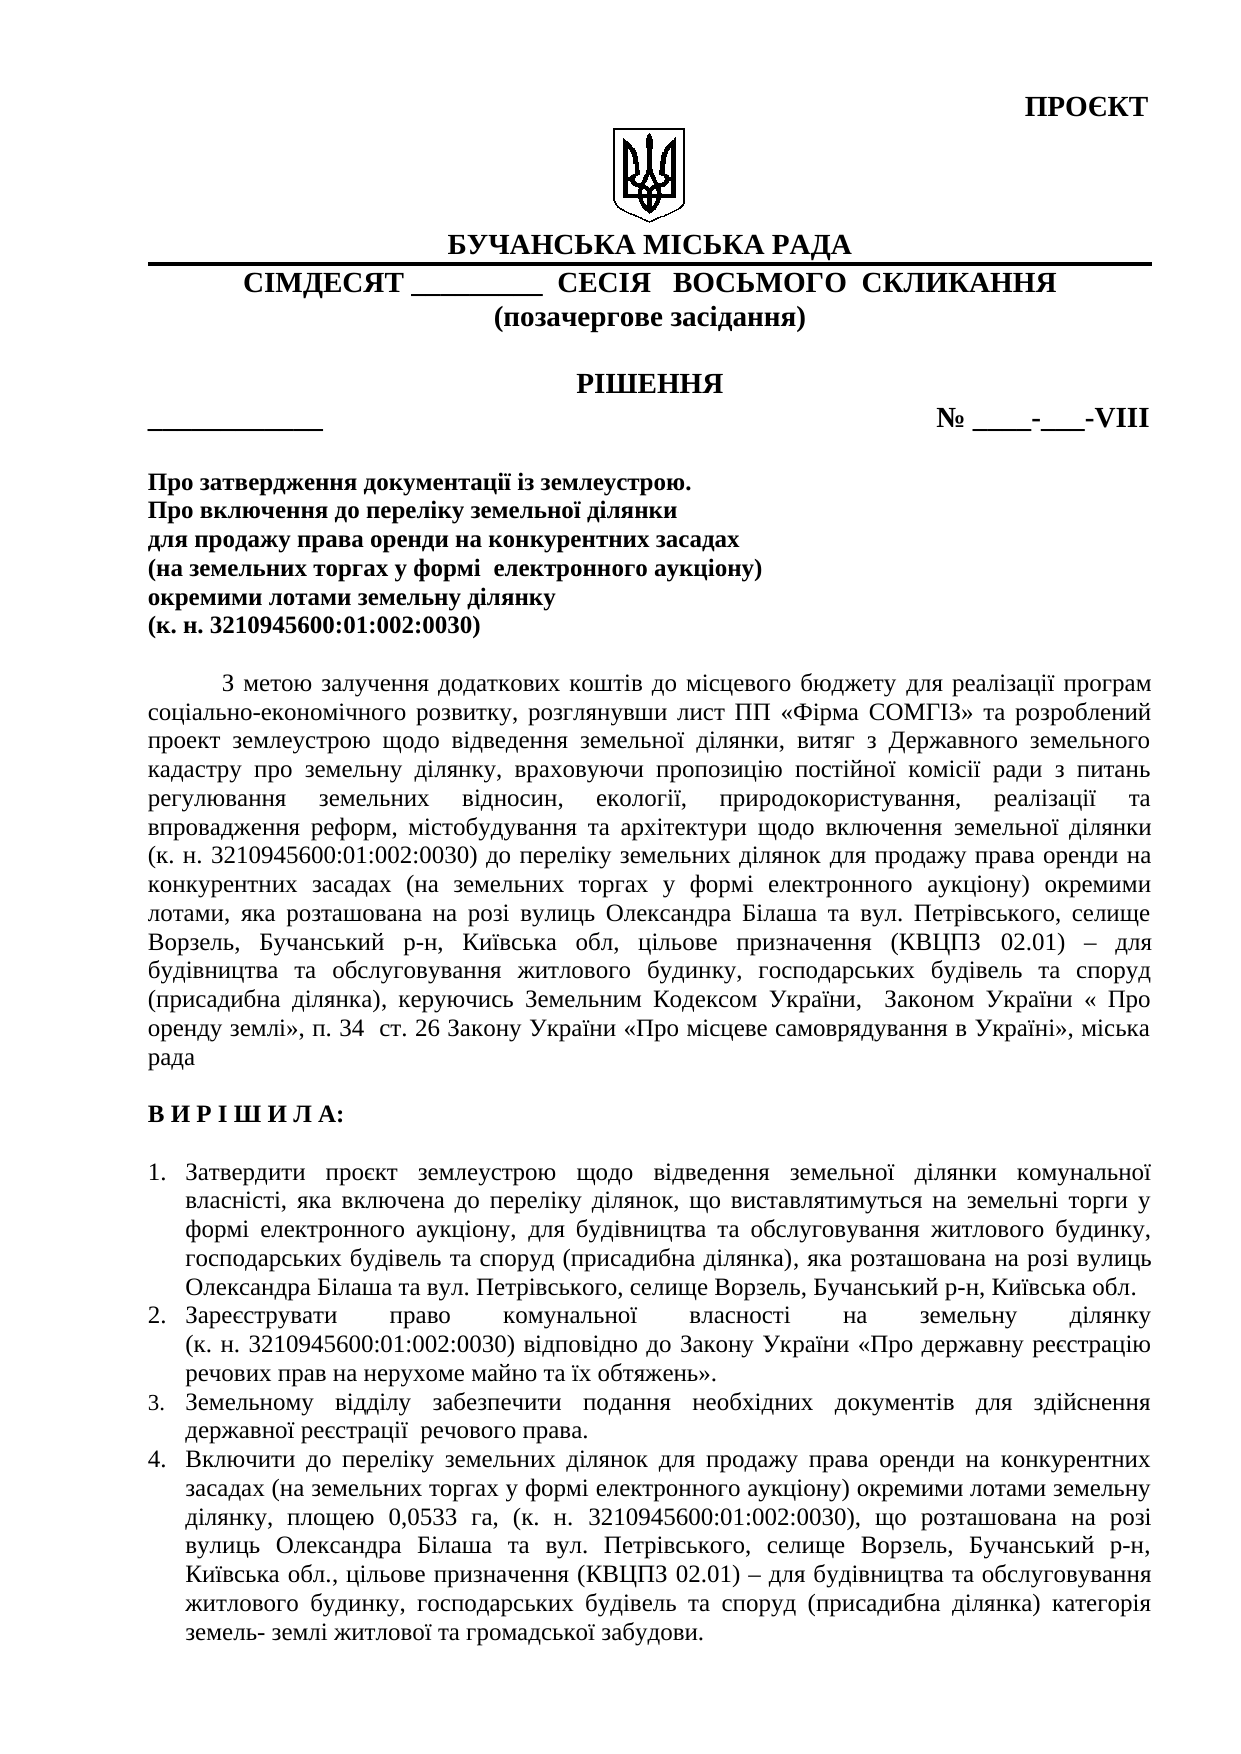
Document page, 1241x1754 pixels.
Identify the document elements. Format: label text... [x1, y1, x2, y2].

text В И Р І Ш И Л А: [148, 1099, 1152, 1128]
text (на земельних торгах у формі електронного аукціону) [148, 553, 1152, 582]
text Про включення до переліку земельної ділянки [148, 496, 1152, 524]
text (к. н. 3210945600:01:002:0030) [148, 611, 1152, 639]
text ____________ № ____-___-VIII [148, 400, 1152, 433]
text ПРОЄКТ [959, 89, 1152, 122]
text РІШЕННЯ [148, 366, 1152, 400]
list Включити до переліку земельних ділянок для продажу права оренди на конкурентних засадах (на земельних торгах у формі електронного аукціону) окремими лотами земельну ділянку, площею 0,0533 га, (к. н. 3210945600:01:002:0030), що розташована на розі вулиць Олександра Білаша та вул. Петрівського, селище Ворзель, Бучанський р-н, Київська обл., цільове призначення (КВЦПЗ 02.01) – для будівництва та обслуговування житлового будинку, господарських будівель та споруд (присадибна ділянка) категорія земель- землі житлової та громадської забудови. [148, 1444, 1152, 1646]
list Земельному відділу забезпечити подання необхідних документів для здійснення державної реєстрації речового права. [148, 1387, 1152, 1444]
text окремими лотами земельну ділянку [148, 582, 1152, 611]
text Про затвердження документації із землеустрою. [148, 467, 1152, 496]
text СІМДЕСЯТ _________ СЕСІЯ ВОСЬМОГО СКЛИКАННЯ [148, 266, 1152, 299]
list Затвердити проєкт землеустрою щодо відведення земельної ділянки комунальної власністі, яка включена до переліку ділянок, що виставлятимуться на земельні торги у формі електронного аукціону, для будівництва та обслуговування житлового будинку, господарських будівель та споруд (присадибна ділянка), яка розташована на розі вулиць Олександра Білаша та вул. Петрівського, селище Ворзель, Бучанський р-н, Київська обл. [148, 1157, 1152, 1301]
text З метою залучення додаткових коштів до місцевого бюджету для реалізації програм соціально-економічного розвитку, розглянувши лист ПП «Фірма СОМГІЗ» та розроблений проект землеустрою щодо відведення земельної ділянки, витяг з Державного земельного кадастру про земельну ділянку, враховуючи пропозицію постійної комісії ради з питань регулювання земельних відносин, екології, природокористування, реалізації та впровадження реформ, містобудування та архітектури щодо включення земельної ділянки (к. н. 3210945600:01:002:0030) до переліку земельних ділянок для продажу права оренди на конкурентних засадах (на земельних торгах у формі електронного аукціону) окремими лотами, яка розташована на розі вулиць Олександра Білаша та вул. Петрівського, селище Ворзель, Бучанський р-н, Київська обл, цільове призначення (КВЦПЗ 02.01) – для будівництва та обслуговування житлового будинку, господарських будівель та споруд (присадибна ділянка), керуючись Земельним Кодексом України, Законом України « Про оренду землі», п. 34 ст. 26 Закону України «Про місцеве самоврядування в Україні», міська рада [148, 668, 1152, 1071]
text БУЧАНСЬКА МІСЬКА РАДА [148, 227, 1152, 262]
text для продажу права оренди на конкурентних засадах [148, 524, 1152, 553]
list Зареєструвати право комунальної власності на земельну ділянку (к. н. 3210945600:01:002:0030) відповідно до Закону України «Про державну реєстрацію речових прав на нерухоме майно та їх обтяжень». [148, 1301, 1152, 1387]
text (позачергове засідання) [148, 299, 1152, 333]
